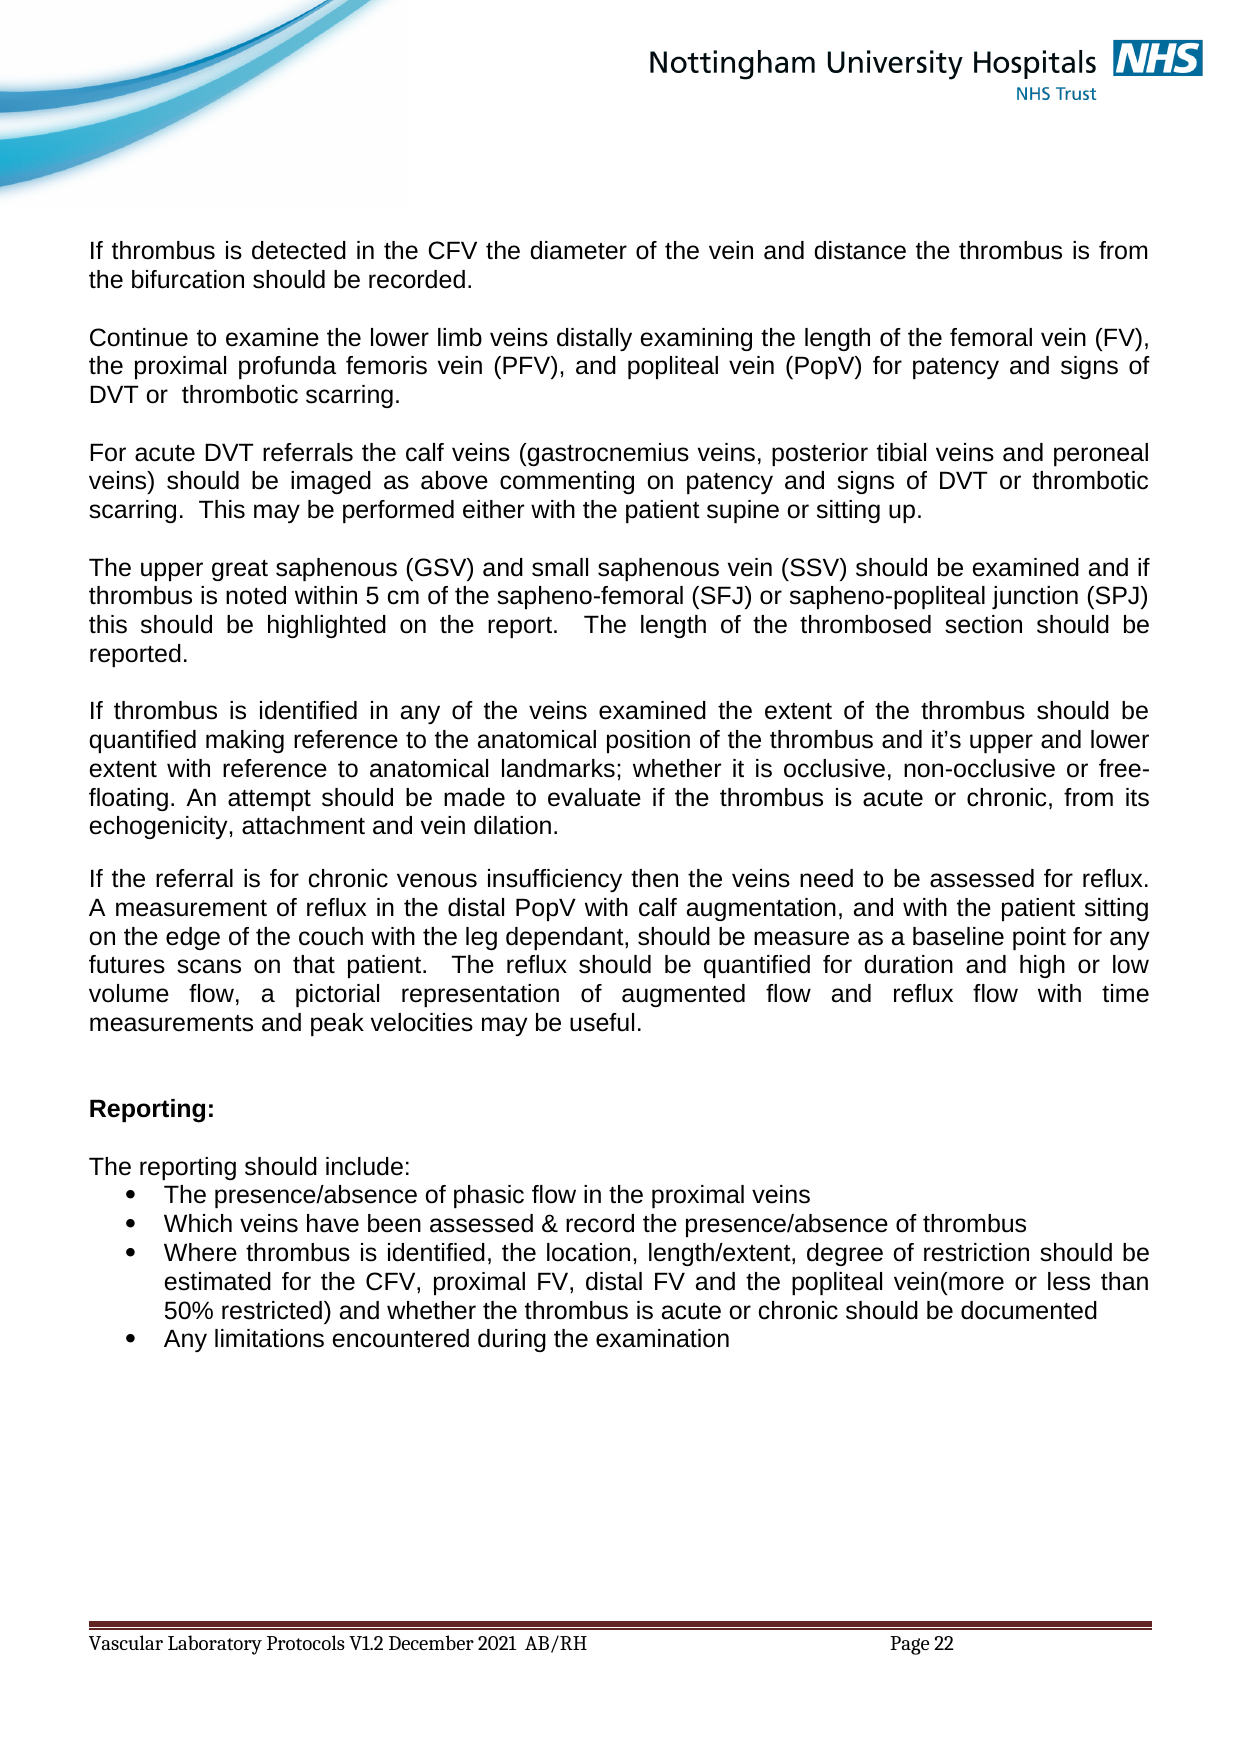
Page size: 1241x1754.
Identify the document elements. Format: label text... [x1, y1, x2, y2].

list The presence/absence of phasic flow in the proximal veins [126, 1180, 1152, 1209]
text For acute DVT referrals the calf veins (gastrocnemius veins, posterior tibial veins and peroneal veins) should be imaged as above commenting on patency and signs of DVT or thrombotic scarring. This may be performed either with the patient supine or sitting up. [89, 437, 1152, 524]
text If thrombus is detected in the CFV the diameter of the vein and distance the thrombus is from the bifurcation should be recorded. [89, 236, 1152, 294]
text The reporting should include: [89, 1152, 1152, 1180]
picture [0, 0, 408, 206]
text If thrombus is identified in any of the veins examined the extent of the thrombus should be quantified making reference to the anatomical position of the thrombus and it’s upper and lower extent with reference to anatomical landmarks; whether it is occlusive, non-occlusive or free-floating. An attempt should be made to evaluate if the thrombus is acute or chronic, from its echogenicity, attachment and vein dilation. [89, 696, 1152, 840]
list Where thrombus is identified, the location, length/extent, degree of restriction should be estimated for the CFV, proximal FV, distal FV and the popliteal vein(more or less than 50% restricted) and whether the thrombus is acute or chronic should be documented [126, 1238, 1152, 1324]
list Any limitations encountered during the examination [126, 1324, 1152, 1353]
text Continue to examine the lower limb veins distally examining the length of the femoral vein (FV), the proximal profunda femoris vein (PFV), and popliteal vein (PopV) for patency and signs of DVT or thrombotic scarring. [89, 322, 1152, 409]
text Reporting: [89, 1094, 1152, 1123]
text If the referral is for chronic venous insufficiency then the veins need to be assessed for reflux. A measurement of reflux in the distal PopV with calf augmentation, and with the patient sitting on the edge of the couch with the leg dependant, should be measure as a baseline point for any futures scans on that patient. The reflux should be quantified for duration and high or low volume flow, a pictorial representation of augmented flow and reflux flow with time measurements and peak velocities may be useful. [89, 864, 1152, 1037]
text The upper great saphenous (GSV) and small saphenous vein (SSV) should be examined and if thrombus is noted within 5 cm of the sapheno-femoral (SFJ) or sapheno-popliteal junction (SPJ) this should be highlighted on the report. The length of the thrombosed section should be reported. [89, 552, 1152, 667]
picture [645, 30, 1212, 106]
list Which veins have been assessed & record the presence/absence of thrombus [126, 1209, 1152, 1238]
